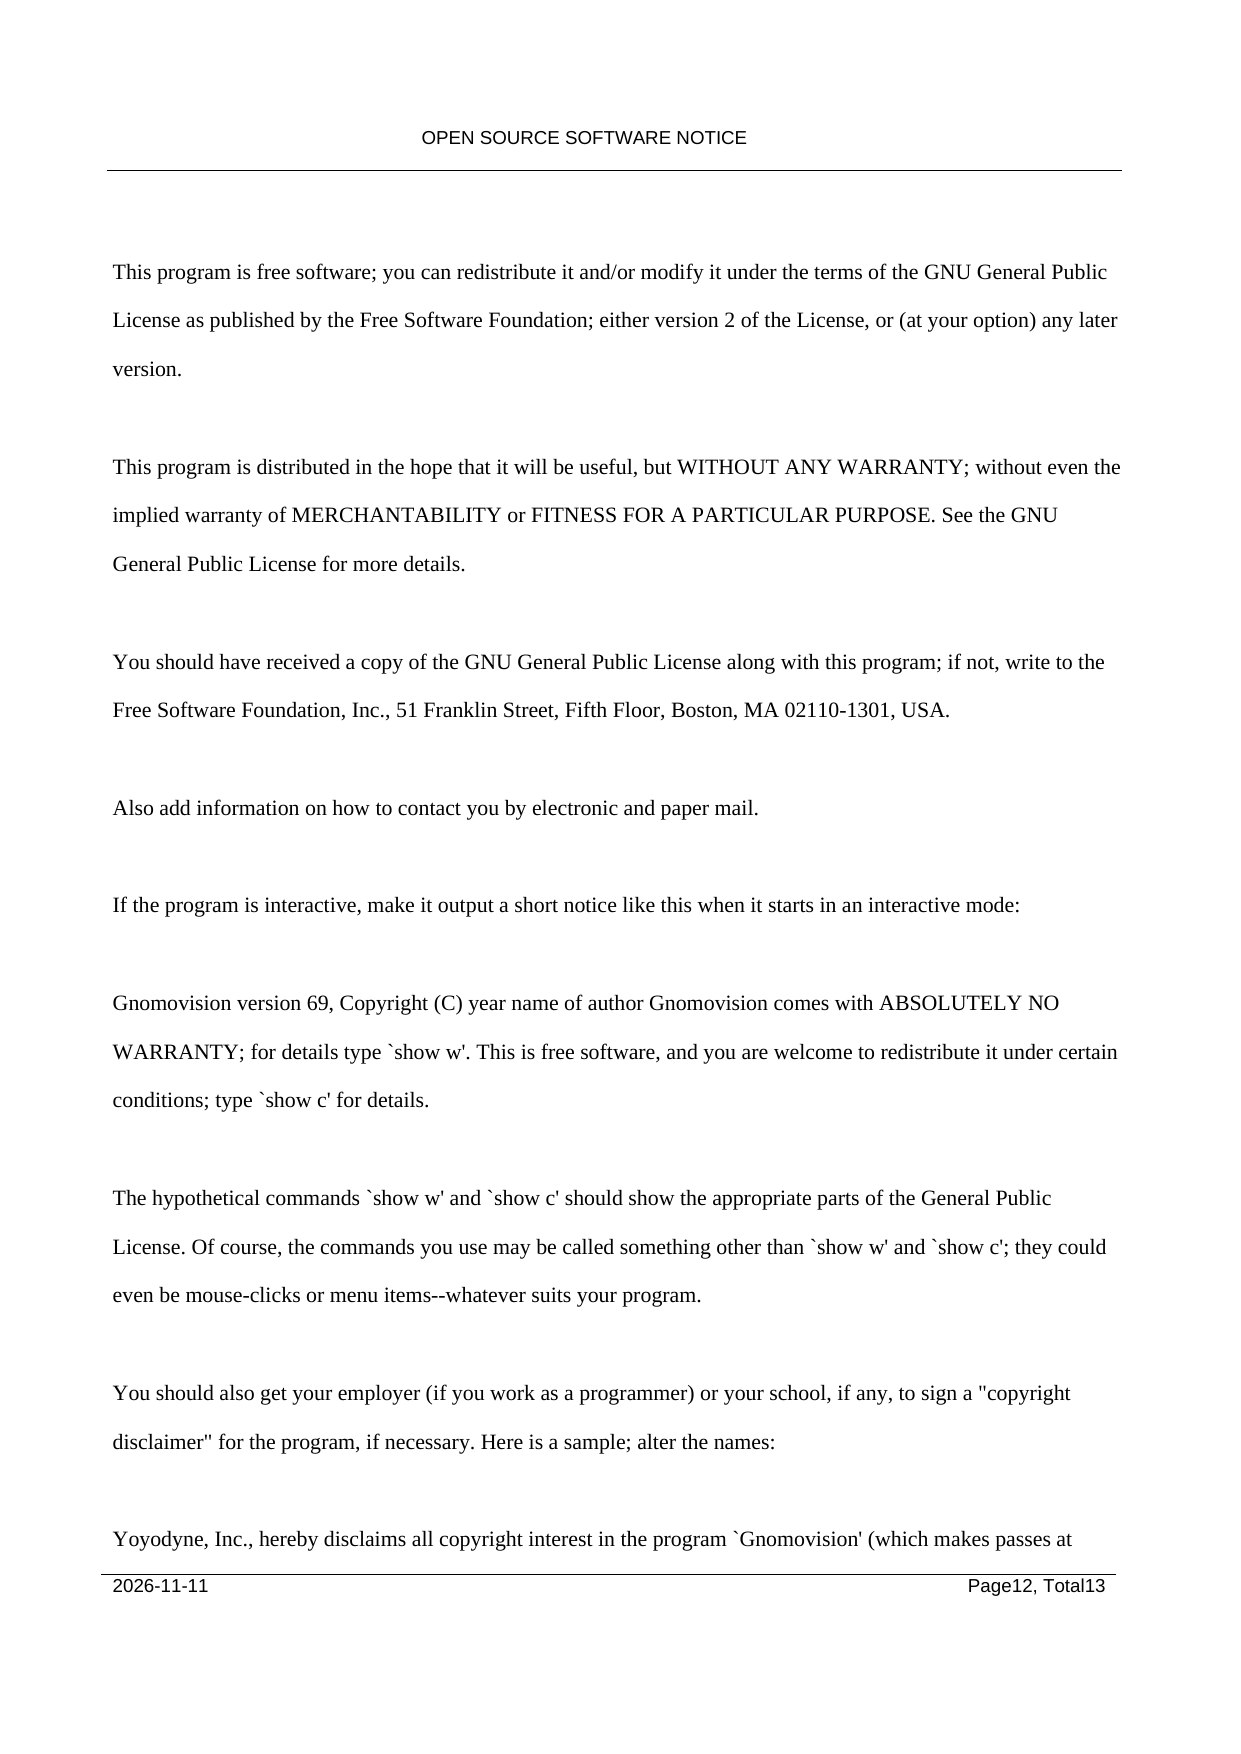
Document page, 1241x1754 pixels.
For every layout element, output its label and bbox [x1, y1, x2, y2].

text [112, 206, 1128, 1555]
